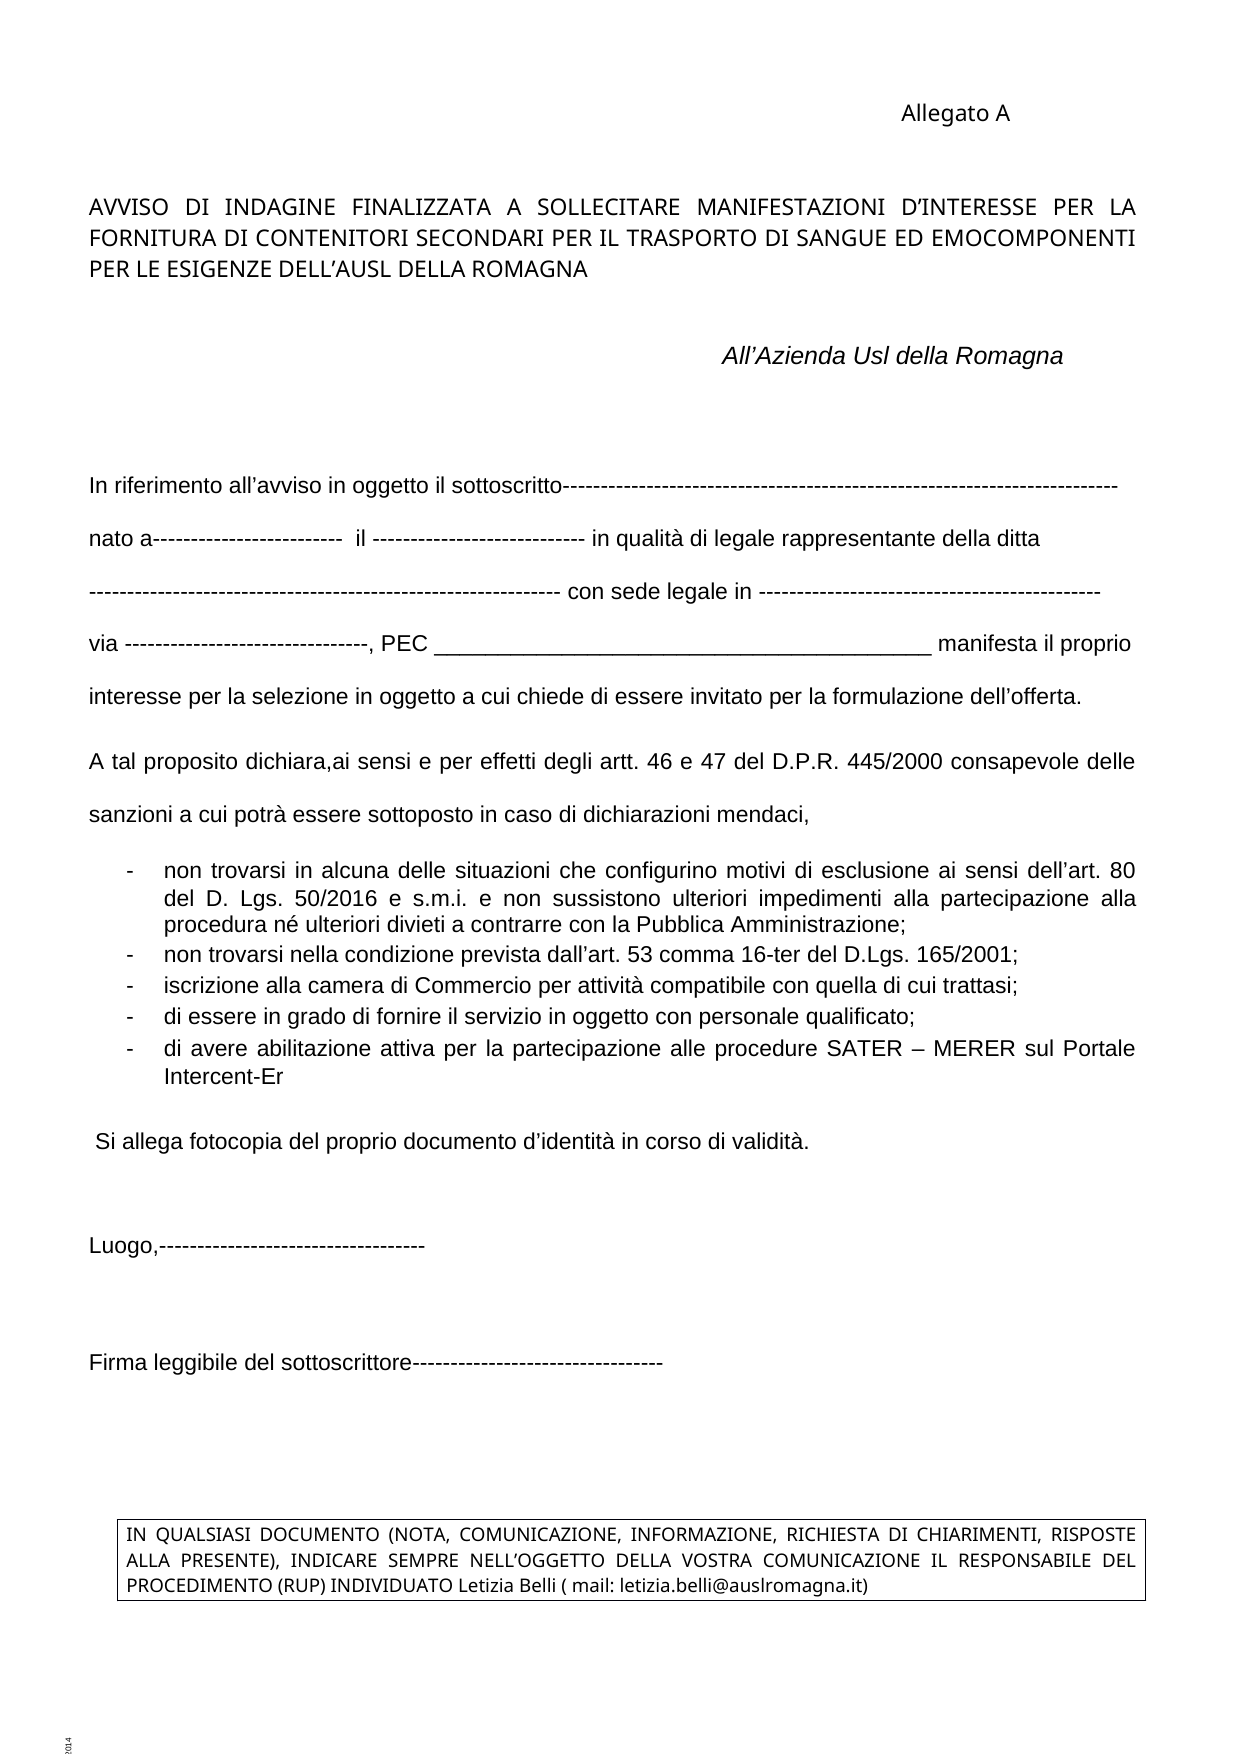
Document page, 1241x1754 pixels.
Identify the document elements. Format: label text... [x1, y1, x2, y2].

subtitle In riferimento all’avviso in oggetto il sottoscritto------------------------------------------------------------------------- nato a------------------------- il ---------------------------- in qualità di legale rappresentante della ditta -------------------------------------------------------------- con sede legale in --------------------------------------------- via --------------------------------, PEC _______________________________________ manifesta il proprio interesse per la selezione in oggetto a cui chiede di essere invitato per la formulazione dell’offerta. [89, 472, 1137, 709]
text A tal proposito dichiara,ai sensi e per effetti degli artt. 46 e 47 del D.P.R. 445/2000 consapevole delle sanzioni a cui potrà essere sottoposto in caso di dichiarazioni mendaci, [89, 748, 1137, 827]
list di avere abilitazione attiva per la partecipazione alle procedure SATER – MERER sul Portale Intercent-Er [126, 1031, 1137, 1089]
text Allegato A [89, 97, 1137, 128]
text Firma leggibile del sottoscrittore--------------------------------- [89, 1348, 1137, 1375]
list non trovarsi nella condizione prevista dall’art. 53 comma 16-ter del D.Lgs. 165/2001; [126, 938, 1137, 969]
list di essere in grado di fornire il servizio in oggetto con personale qualificato; [126, 1000, 1137, 1031]
text Si allega fotocopia del proprio documento d’identità in corso di validità. [89, 1128, 1137, 1154]
text Luogo,----------------------------------- [89, 1232, 1137, 1258]
subtitle All’Azienda Usl della Romagna [89, 341, 1137, 369]
list iscrizione alla camera di Commercio per attività compatibile con quella di cui trattasi; [126, 969, 1137, 1000]
list non trovarsi in alcuna delle situazioni che configurino motivi di esclusione ai sensi dell’art. 80 del D. Lgs. 50/2016 e s.m.i. e non sussistono ulteriori impedimenti alla partecipazione alla procedura né ulteriori divieti a contrarre con la Pubblica Amministrazione; [126, 854, 1137, 938]
text IN QUALSIASI DOCUMENTO (NOTA, COMUNICAZIONE, INFORMAZIONE, RICHIESTA DI CHIARIMENTI, RISPOSTE ALLA PRESENTE), INDICARE SEMPRE NELL’OGGETTO DELLA VOSTRA COMUNICAZIONE IL RESPONSABILE DEL PROCEDIMENTO (RUP) INDIVIDUATO Letizia Belli ( mail: letizia.belli@auslromagna.it) [118, 1520, 1145, 1600]
text AVVISO DI INDAGINE FINALIZZATA A SOLLECITARE MANIFESTAZIONI D’INTERESSE PER LA FORNITURA DI CONTENITORI SECONDARI PER IL TRASPORTO DI SANGUE ED EMOCOMPONENTI PER LE ESIGENZE DELL’AUSL DELLA ROMAGNA [89, 191, 1137, 284]
